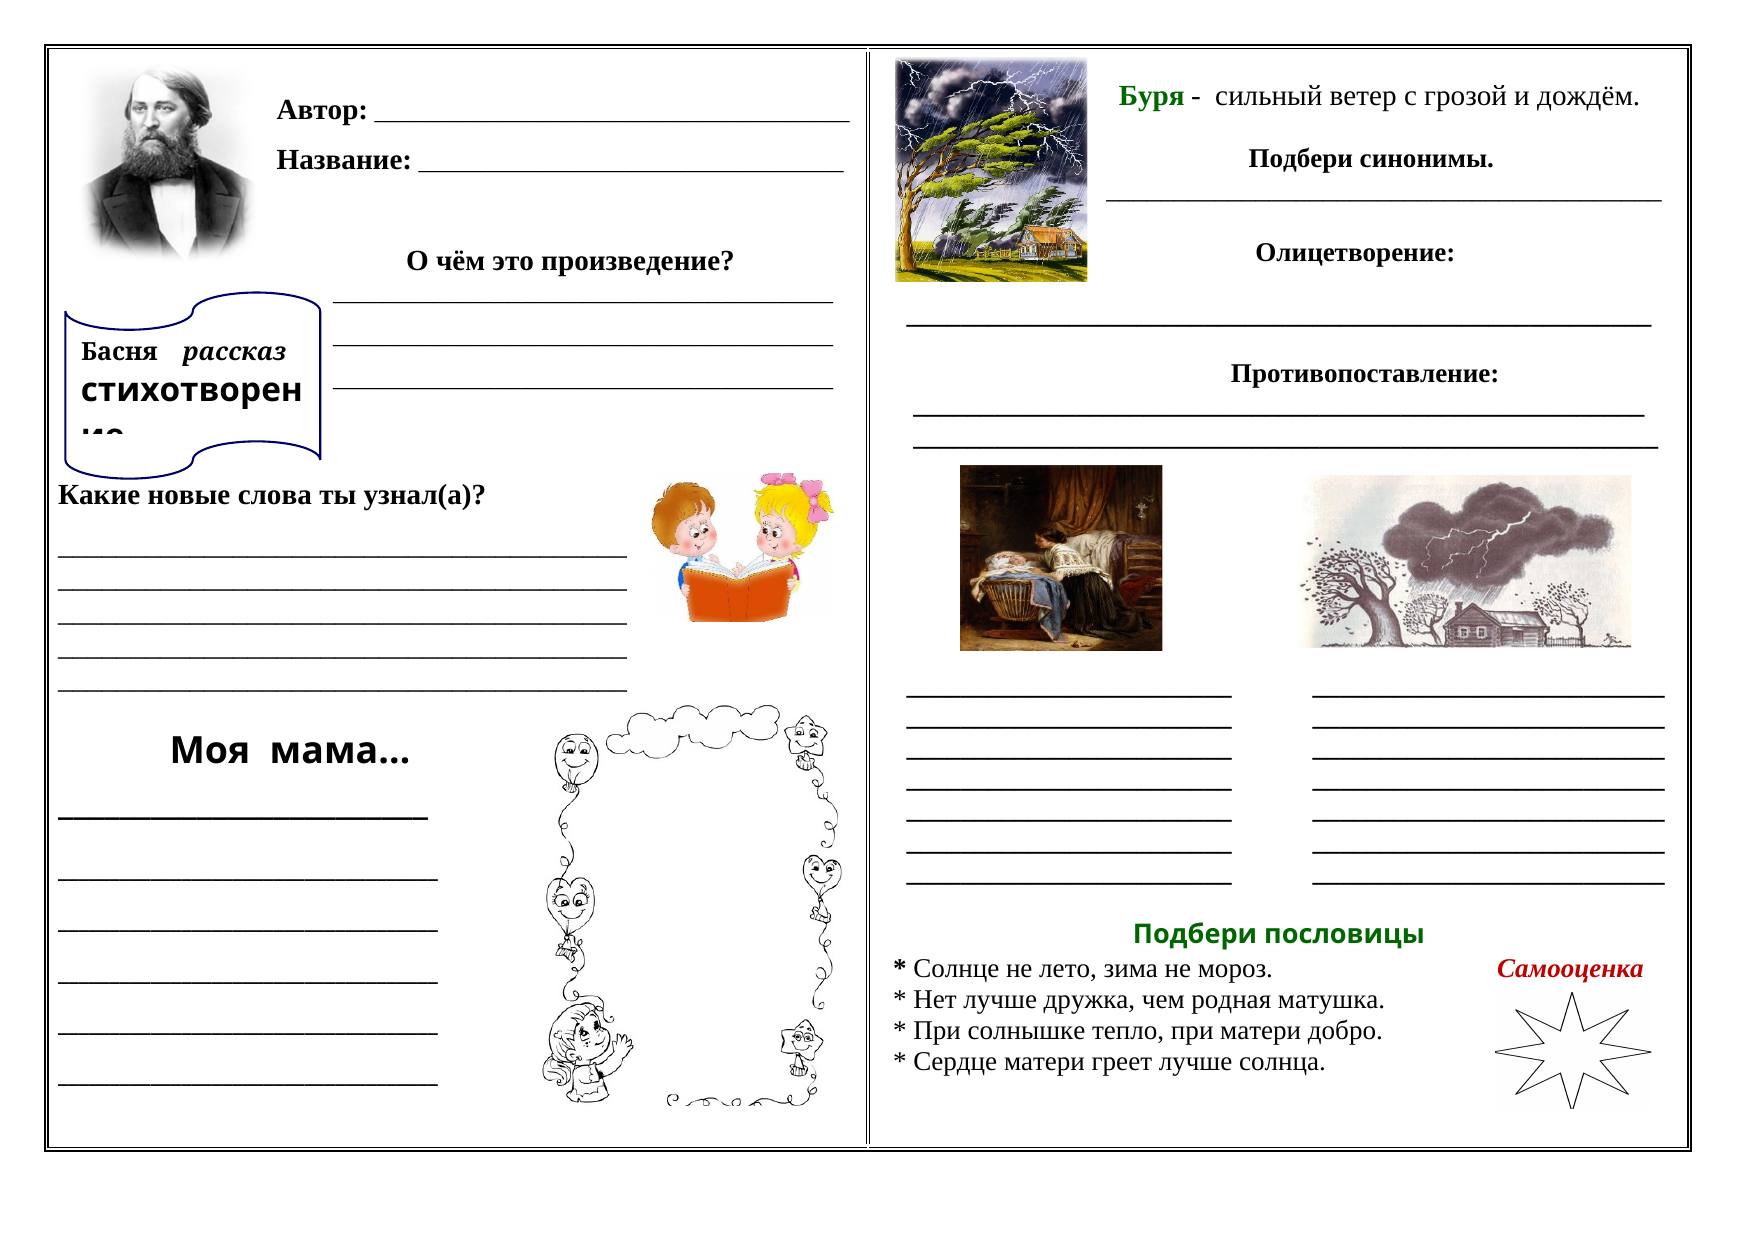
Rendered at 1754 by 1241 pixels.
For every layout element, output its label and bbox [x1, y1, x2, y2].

picture [893, 57, 1088, 280]
table_header [47, 46, 868, 1147]
picture [540, 705, 844, 1106]
picture [1495, 992, 1652, 1109]
picture [959, 465, 1164, 655]
picture [650, 473, 834, 620]
table_header [868, 49, 1687, 1147]
picture [1296, 475, 1632, 647]
picture [106, 89, 230, 234]
